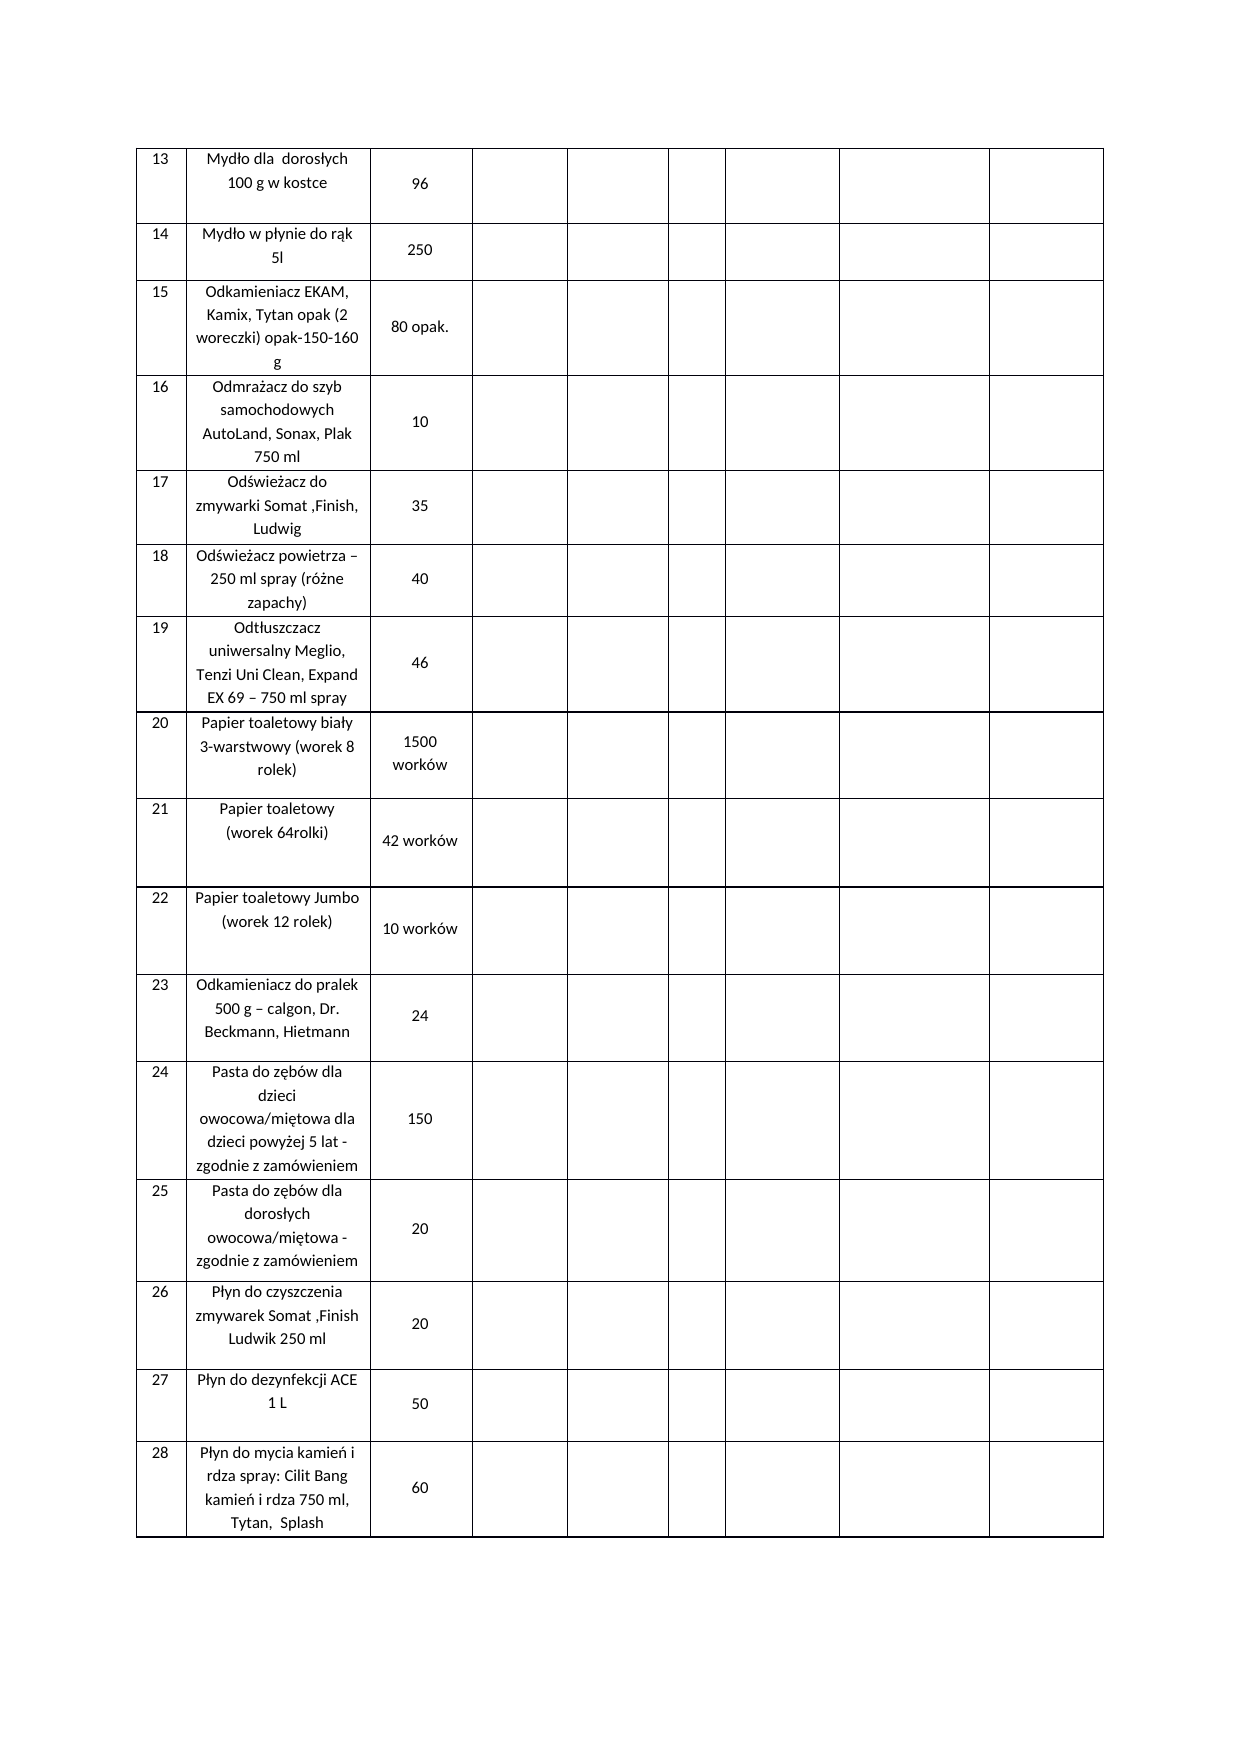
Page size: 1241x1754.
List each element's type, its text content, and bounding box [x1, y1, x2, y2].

table_cell [990, 545, 1103, 616]
table_cell 1500 worków [371, 713, 472, 798]
table_cell 20 [137, 713, 186, 798]
table_cell Odmrażacz do szyb samochodowych AutoLand, Sonax, Plak 750 ml [187, 376, 370, 470]
table_cell [568, 1282, 668, 1368]
table_cell [669, 149, 725, 222]
table_cell 60 [371, 1442, 472, 1536]
table_cell 24 [371, 975, 472, 1061]
table_cell Odkamieniacz EKAM, Kamix, Tytan opak (2 woreczki) opak-150-160 g [187, 281, 370, 375]
table_cell [568, 1442, 668, 1536]
table_cell [990, 281, 1103, 375]
table_cell Płyn do czyszczenia zmywarek Somat ,Finish Ludwik 250 ml [187, 1282, 370, 1368]
table_cell [726, 1442, 839, 1536]
table_cell [473, 224, 567, 280]
table_cell 13 [137, 149, 186, 222]
table_cell [568, 1370, 668, 1441]
table_cell [568, 975, 668, 1061]
table_cell [473, 888, 567, 974]
table_cell [990, 149, 1103, 222]
table_cell [568, 799, 668, 886]
table_cell [726, 975, 839, 1061]
table_cell 17 [137, 471, 186, 544]
table_cell [840, 149, 989, 222]
table_cell [568, 471, 668, 544]
table_cell Mydło dla dorosłych 100 g w kostce [187, 149, 370, 222]
table_cell Papier toaletowy biały 3-warstwowy (worek 8 rolek) [187, 713, 370, 798]
table_cell [990, 1370, 1103, 1441]
table_cell Papier toaletowy Jumbo (worek 12 rolek) [187, 888, 370, 974]
table_cell [990, 799, 1103, 886]
table_cell [473, 1442, 567, 1536]
table_cell [669, 799, 725, 886]
table_cell [568, 1180, 668, 1281]
table_cell 10 [371, 376, 472, 470]
table_cell [726, 713, 839, 798]
table_cell [840, 376, 989, 470]
table_cell 150 [371, 1062, 472, 1179]
table_cell [726, 224, 839, 280]
table_cell [726, 1370, 839, 1441]
table_cell 26 [137, 1282, 186, 1368]
table_cell [669, 1180, 725, 1281]
table_cell [840, 1062, 989, 1179]
table_cell [568, 545, 668, 616]
table_cell [726, 545, 839, 616]
table_cell [568, 281, 668, 375]
table_cell 18 [137, 545, 186, 616]
table_cell 20 [371, 1282, 472, 1368]
table_cell Mydło w płynie do rąk 5l [187, 224, 370, 280]
table_cell Odświeżacz powietrza –250 ml spray (różne zapachy) [187, 545, 370, 616]
table_cell [726, 617, 839, 711]
table_cell Płyn do dezynfekcji ACE 1 L [187, 1370, 370, 1441]
table_cell [473, 281, 567, 375]
table_cell [840, 471, 989, 544]
table_cell 250 [371, 224, 472, 280]
table_cell 42 worków [371, 799, 472, 886]
table_cell 28 [137, 1442, 186, 1536]
table_cell [990, 1442, 1103, 1536]
table_cell [840, 713, 989, 798]
table_cell [990, 1062, 1103, 1179]
table_cell 46 [371, 617, 472, 711]
table_cell 50 [371, 1370, 472, 1441]
table_cell [669, 1370, 725, 1441]
table_cell [990, 975, 1103, 1061]
table_cell 21 [137, 799, 186, 886]
table_cell 14 [137, 224, 186, 280]
table_cell [473, 713, 567, 798]
table_cell [990, 376, 1103, 470]
table_cell 16 [137, 376, 186, 470]
table_cell 19 [137, 617, 186, 711]
table_cell [669, 975, 725, 1061]
table_cell Pasta do zębów dla dzieci owocowa/miętowa dla dzieci powyżej 5 lat - zgodnie z zamówieniem [187, 1062, 370, 1179]
table_cell [568, 149, 668, 222]
table_cell [840, 224, 989, 280]
table_cell [726, 799, 839, 886]
table_cell [990, 1180, 1103, 1281]
table_cell [669, 1062, 725, 1179]
table_cell 80 opak. [371, 281, 472, 375]
table_cell Płyn do mycia kamień i rdza spray: Cilit Bang kamień i rdza 750 ml, Tytan, Splash [187, 1442, 370, 1536]
table_cell [669, 888, 725, 974]
table_cell [473, 799, 567, 886]
table_cell [669, 617, 725, 711]
table_cell [990, 224, 1103, 280]
table_cell [840, 975, 989, 1061]
table_cell [669, 471, 725, 544]
table_cell [568, 224, 668, 280]
table_cell [568, 713, 668, 798]
table_cell Odświeżacz do zmywarki Somat ,Finish, Ludwig [187, 471, 370, 544]
table_cell [473, 149, 567, 222]
table_cell [990, 713, 1103, 798]
table_cell 27 [137, 1370, 186, 1441]
table_cell [726, 376, 839, 470]
table_cell [726, 1180, 839, 1281]
table_cell [840, 888, 989, 974]
table_cell Pasta do zębów dla dorosłych owocowa/miętowa - zgodnie z zamówieniem [187, 1180, 370, 1281]
table_cell [473, 1370, 567, 1441]
table_cell 40 [371, 545, 472, 616]
table_cell [568, 376, 668, 470]
table_cell [473, 975, 567, 1061]
table_cell [669, 281, 725, 375]
table_cell [840, 545, 989, 616]
table_cell 96 [371, 149, 472, 222]
table_cell [990, 1282, 1103, 1368]
table_cell [990, 888, 1103, 974]
table_cell [568, 888, 668, 974]
table_cell 24 [137, 1062, 186, 1179]
table_cell Odkamieniacz do pralek 500 g – calgon, Dr. Beckmann, Hietmann [187, 975, 370, 1061]
table_cell [840, 1442, 989, 1536]
table_cell [473, 1282, 567, 1368]
table_cell [840, 799, 989, 886]
table_cell [726, 281, 839, 375]
table_cell [568, 1062, 668, 1179]
table_cell 10 worków [371, 888, 472, 974]
table_cell 23 [137, 975, 186, 1061]
table_cell [726, 149, 839, 222]
table_cell [473, 617, 567, 711]
table_cell Odtłuszczacz uniwersalny Meglio, Tenzi Uni Clean, Expand EX 69 – 750 ml spray [187, 617, 370, 711]
table_cell 35 [371, 471, 472, 544]
table_cell [840, 281, 989, 375]
table_cell 22 [137, 888, 186, 974]
table_cell Papier toaletowy (worek 64rolki) [187, 799, 370, 886]
table_cell [473, 471, 567, 544]
table_cell [568, 617, 668, 711]
table_cell [669, 1282, 725, 1368]
table_cell [990, 471, 1103, 544]
table_cell [473, 545, 567, 616]
table_cell [726, 471, 839, 544]
table_cell [840, 1180, 989, 1281]
table_cell [840, 617, 989, 711]
table_cell 25 [137, 1180, 186, 1281]
table_cell 20 [371, 1180, 472, 1281]
table_cell [669, 713, 725, 798]
table_cell [669, 1442, 725, 1536]
table_cell [990, 617, 1103, 711]
table_cell [473, 1062, 567, 1179]
table_cell [840, 1370, 989, 1441]
table_cell [840, 1282, 989, 1368]
table_cell [726, 1282, 839, 1368]
table_cell [669, 545, 725, 616]
table_cell [473, 376, 567, 470]
table_cell 15 [137, 281, 186, 375]
table_cell [669, 376, 725, 470]
table_cell [473, 1180, 567, 1281]
table_cell [669, 224, 725, 280]
table_cell [726, 1062, 839, 1179]
table_cell [726, 888, 839, 974]
